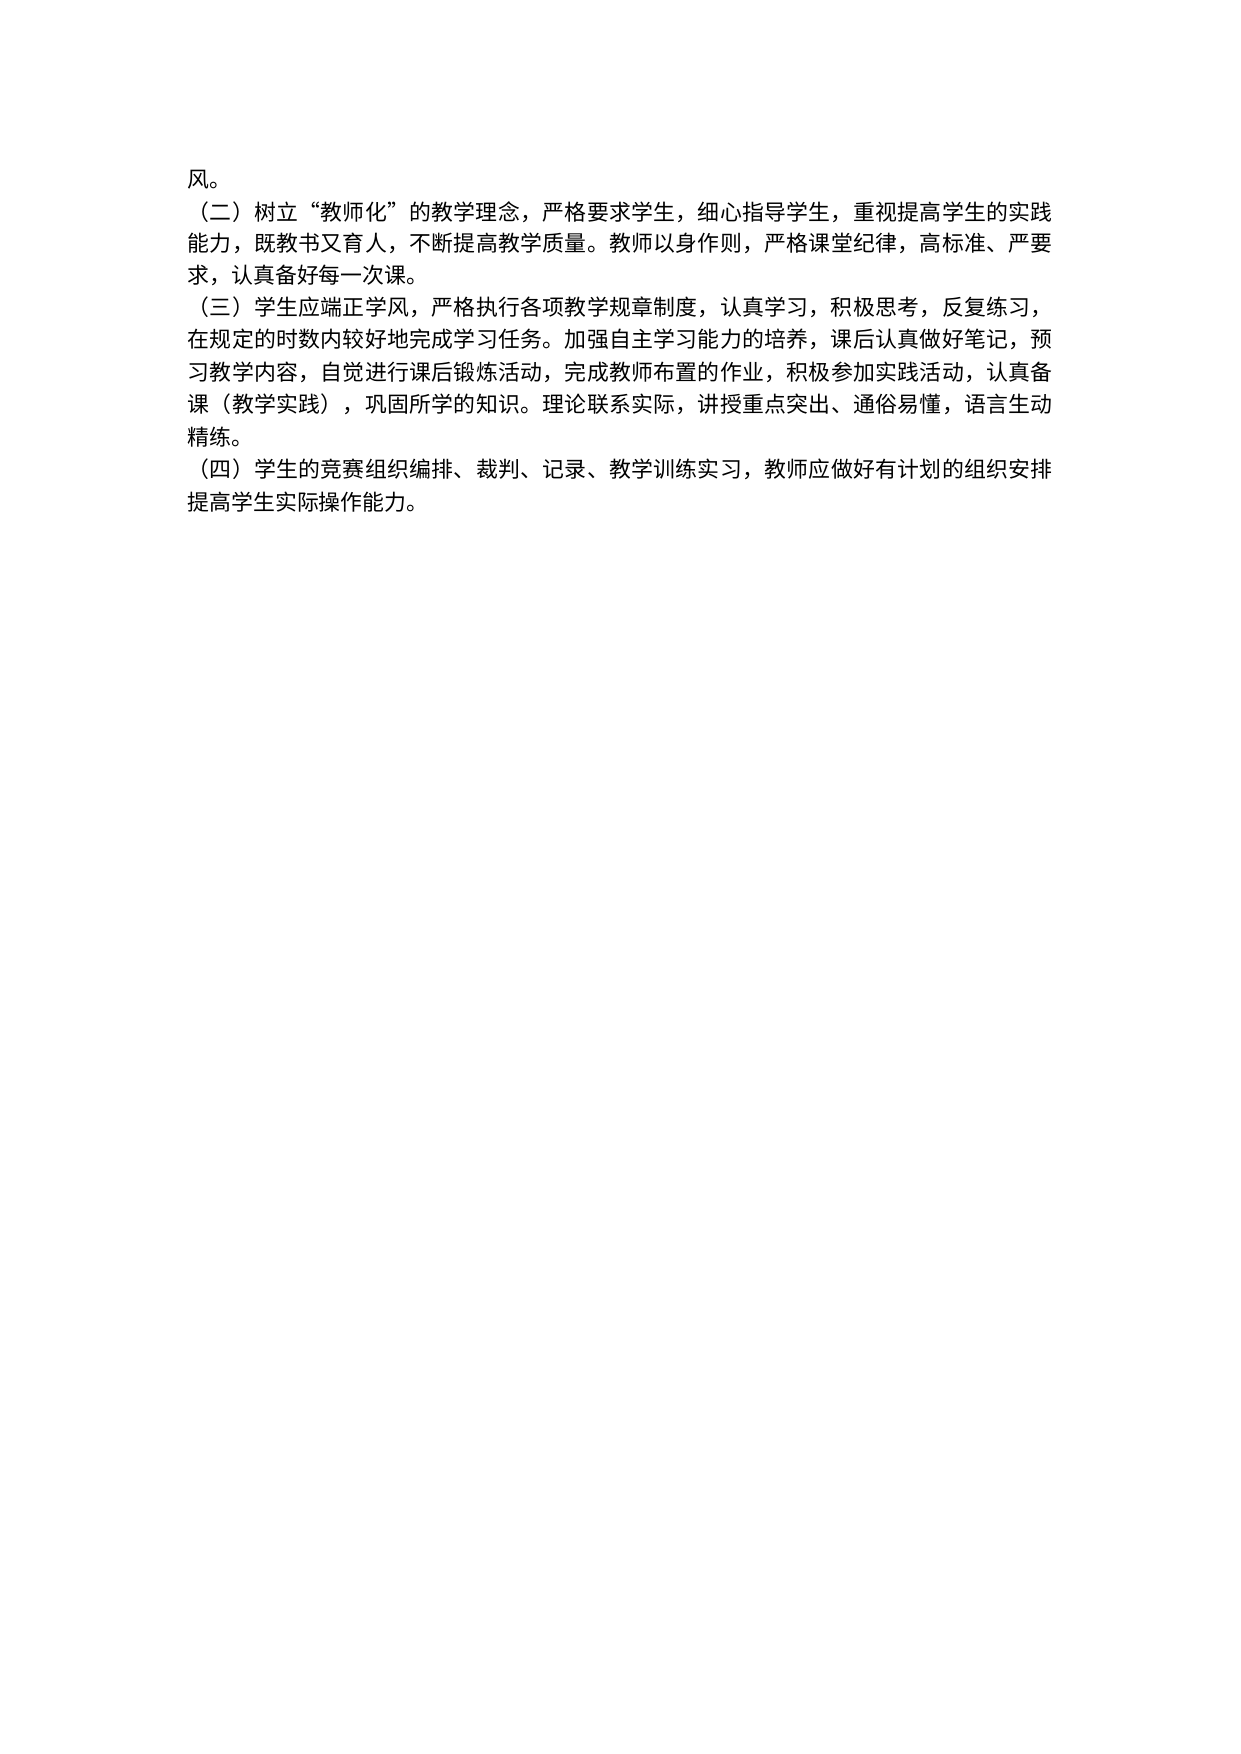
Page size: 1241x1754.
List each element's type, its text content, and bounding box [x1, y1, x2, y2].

text （四）学生的竞赛组织编排、裁判、记录、教学训练实习，教师应做好有计划的组织安排，提高学生实际操作能力。 [187, 452, 1053, 517]
text （二）树立“教师化”的教学理念，严格要求学生，细心指导学生，重视提高学生的实践能力，既教书又育人，不断提高教学质量。教师以身作则，严格课堂纪律，高标准、严要求，认真备好每一次课。 [187, 194, 1053, 289]
text （三）学生应端正学风，严格执行各项教学规章制度，认真学习，积极思考，反复练习，在规定的时数内较好地完成学习任务。加强自主学习能力的培养，课后认真做好笔记，预习教学内容，自觉进行课后锻炼活动，完成教师布置的作业，积极参加实践活动，认真备课（教学实践），巩固所学的知识。理论联系实际，讲授重点突出、通俗易懂，语言生动、精练。 [187, 289, 1053, 452]
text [187, 162, 1053, 194]
